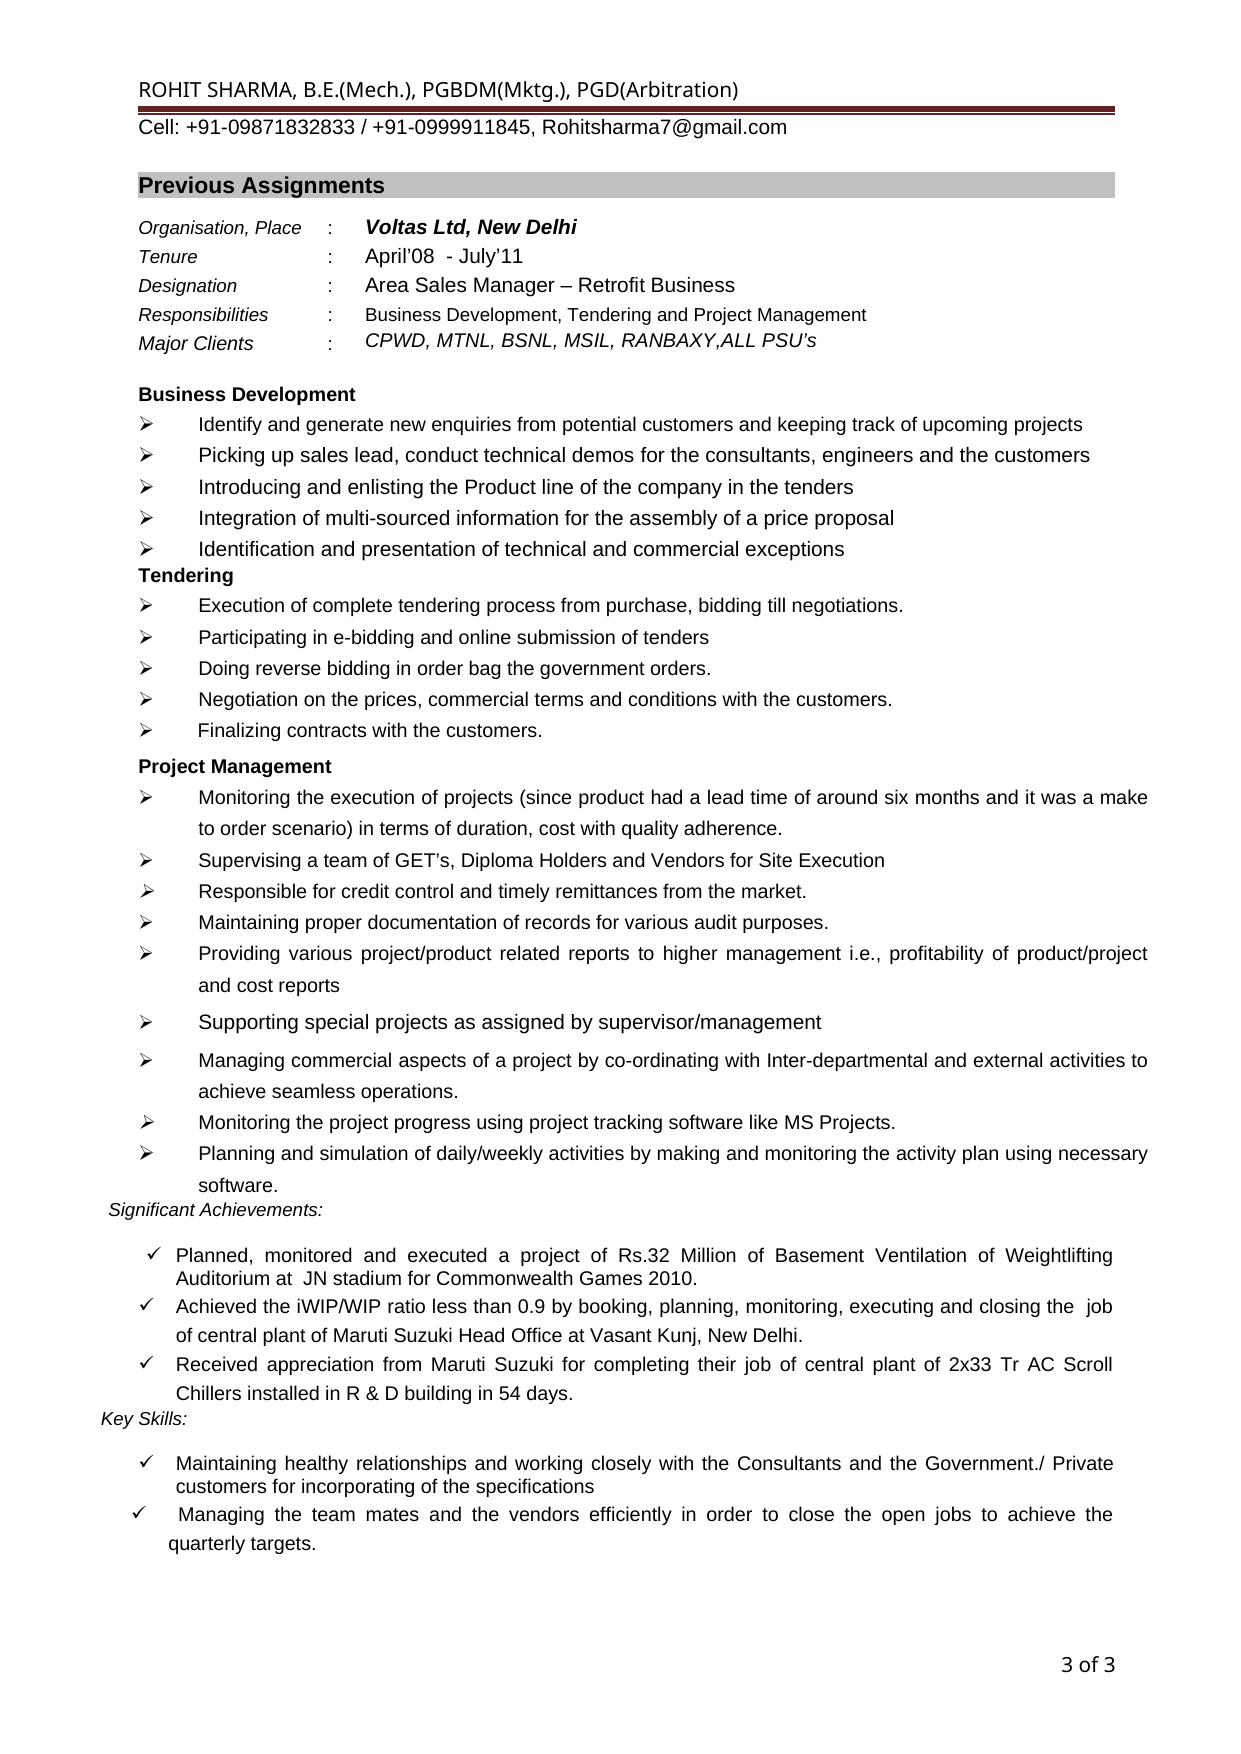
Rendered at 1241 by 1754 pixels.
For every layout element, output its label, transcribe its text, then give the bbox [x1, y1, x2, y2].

table_cell : [316, 240, 354, 269]
table_cell Business Development, Tendering and Project Management [354, 298, 1127, 327]
list Finalizing contracts with the customers. [138, 713, 1150, 744]
list Responsible for credit control and timely remittances from the market. [138, 873, 1150, 904]
list Integration of multi-sourced information for the assembly of a price proposal [138, 500, 1150, 532]
table_cell : [316, 298, 354, 327]
list Participating in e-bidding and online submission of tenders [138, 619, 1150, 650]
list Planning and simulation of daily/weekly activities by making and monitoring the activity plan using necessary software. [138, 1136, 1150, 1198]
text Business Development [138, 382, 1115, 407]
table_cell Tenure [127, 240, 316, 269]
list Execution of complete tendering process from purchase, bidding till negotiations. [138, 588, 1150, 619]
list Managing commercial aspects of a project by co-ordinating with Inter-departmental and external activities to achieve seamless operations. [138, 1042, 1150, 1104]
list Planned, monitored and executed a project of Rs.32 Million of Basement Ventilation of Weightlifting Auditorium at JN stadium for Commonwealth Games 2010. [146, 1244, 1115, 1290]
text Previous Assignments [138, 172, 1115, 198]
table_cell Major Clients [127, 328, 316, 357]
table_header Voltas Ltd, New Delhi [354, 211, 1127, 240]
list Identify and generate new enquiries from potential customers and keeping track of upcoming projects [138, 407, 1150, 438]
list Supervising a team of GET’s, Diploma Holders and Vendors for Site Execution [138, 842, 1150, 873]
list Achieved the iWIP/WIP ratio less than 0.9 by booking, planning, monitoring, executing and closing the job of central plant of Maruti Suzuki Head Office at Vasant Kunj, . [138, 1290, 1115, 1348]
table_header : [316, 211, 354, 240]
list Managing the team mates and the vendors efficiently in order to close the open jobs to achieve the quarterly targets. [131, 1498, 1115, 1557]
text Significant Achievements: [108, 1198, 1115, 1221]
text Tendering [138, 563, 1150, 588]
text Project Management [138, 750, 1150, 779]
list Providing various project/product related reports to higher management i.e., profitability of product/project and cost reports [138, 936, 1150, 998]
table_cell Area Sales Manager – Retrofit Business [354, 269, 1127, 298]
list Introducing and enlisting the Product line of the company in the tenders [138, 469, 1150, 500]
list Picking up sales lead, conduct technical demos for the consultants, engineers and the customers [138, 438, 1150, 469]
table_cell : [316, 269, 354, 298]
table_cell Designation [127, 269, 316, 298]
table_cell Responsibilities [127, 298, 316, 327]
table_cell April’08 - July’11 [354, 240, 1127, 269]
list Doing reverse bidding in order bag the government orders. [138, 650, 1150, 682]
text Key Skills: [101, 1407, 1115, 1429]
list Negotiation on the prices, commercial terms and conditions with the customers. [138, 682, 1150, 713]
list Maintaining healthy relationships and working closely with the Consultants and the Government./ Private customers for incorporating of the specifications [138, 1452, 1115, 1498]
list Monitoring the execution of projects (since product had a lead time of around six months and it was a make to order scenario) in terms of duration, cost with quality adherence. [138, 779, 1150, 842]
list Supporting special projects as assigned by supervisor/management [138, 1004, 1150, 1036]
table_header Organisation, Place [127, 211, 316, 240]
list Maintaining proper documentation of records for various audit purposes. [138, 904, 1150, 936]
list Monitoring the project progress using project tracking software like MS Projects. [138, 1104, 1150, 1136]
table_cell : [316, 328, 354, 357]
table_cell CPWD, MTNL, BSNL, MSIL, RANBAXY,ALL PSU’s [354, 328, 1127, 357]
list Received appreciation from Maruti Suzuki for completing their job of central plant of 2x33 Tr AC Scroll Chillers installed in R & D building in 54 days. [138, 1348, 1115, 1407]
list Identification and presentation of technical and commercial exceptions [138, 532, 1150, 563]
